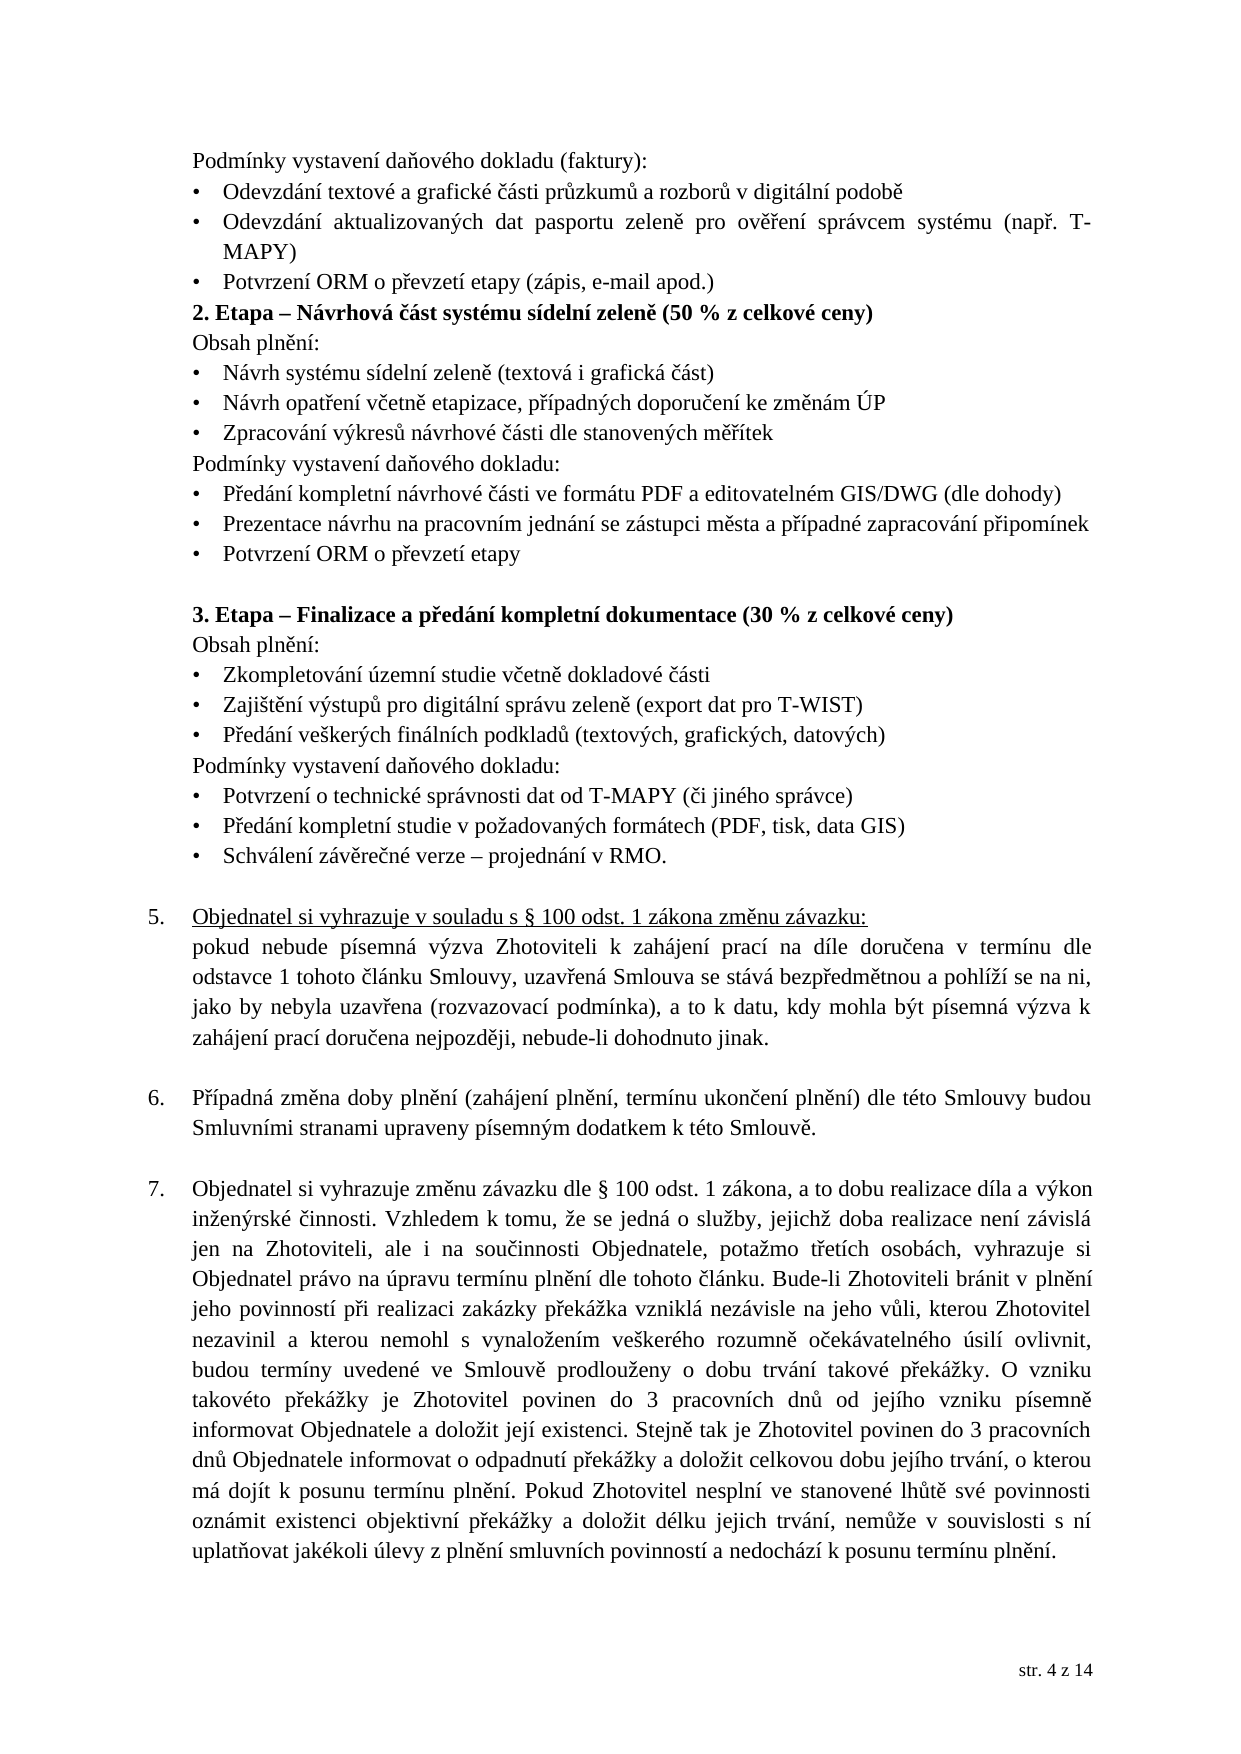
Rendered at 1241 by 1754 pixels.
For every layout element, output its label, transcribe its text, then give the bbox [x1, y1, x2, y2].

list • Potvrzení ORM o převzetí etapy (zápis, e-mail apod.) [192, 268, 1093, 295]
list • Předání kompletní návrhové části ve formátu PDF a editovatelném GIS/DWG (dle dohody) [192, 480, 1093, 506]
list • Zpracování výkresů návrhové části dle stanovených měřítek [192, 419, 1093, 446]
list • Odevzdání aktualizovaných dat pasportu zeleně pro ověření správcem systému (např. T-MAPY) [192, 208, 1093, 264]
list Případná změna doby plnění (zahájení plnění, termínu ukončení plnění) dle této Smlouvy budou Smluvními stranami upraveny písemným dodatkem k této Smlouvě. [148, 1084, 1093, 1141]
list • Potvrzení o technické správnosti dat od T-MAPY (či jiného správce) [192, 782, 1093, 808]
list Podmínky vystavení daňového dokladu: [192, 752, 1093, 778]
list • Odevzdání textové a grafické části průzkumů a rozborů v digitální podobě [192, 178, 1093, 204]
list • Návrh systému sídelní zeleně (textová i grafická část) [192, 359, 1093, 385]
list • Předání veškerých finálních podkladů (textových, grafických, datových) [192, 722, 1093, 748]
list Objednatel si vyhrazuje změnu závazku dle § 100 odst. 1 zákona, a to dobu realizace díla a výkon inženýrské činnosti. Vzhledem k tomu, že se jedná o služby, jejichž doba realizace není závislá jen na Zhotoviteli, ale i na součinnosti Objednatele, potažmo třetích osobách, vyhrazuje si Objednatel právo na úpravu termínu plnění dle tohoto článku. Bude-li Zhotoviteli bránit v plnění jeho povinností při realizaci zakázky překážka vzniklá nezávisle na jeho vůli, kterou Zhotovitel nezavinil a kterou nemohl s vynaložením veškerého rozumně očekávatelného úsilí ovlivnit, budou termíny uvedené ve Smlouvě prodlouženy o dobu trvání takové překážky. O vzniku takovéto překážky je Zhotovitel povinen do 3 pracovních dnů od jejího vzniku písemně informovat Objednatele a doložit její existenci. Stejně tak je Zhotovitel povinen do 3 pracovních dnů Objednatele informovat o odpadnutí překážky a doložit celkovou dobu jejího trvání, o kterou má dojít k posunu termínu plnění. Pokud Zhotovitel nesplní ve stanovené lhůtě své povinnosti oznámit existenci objektivní překážky a doložit délku jejich trvání, nemůže v souvislosti s ní uplatňovat jakékoli úlevy z plnění smluvních povinností a nedochází k posunu termínu plnění. [148, 1175, 1093, 1563]
list Podmínky vystavení daňového dokladu (faktury): [192, 148, 1093, 174]
list • Zajištění výstupů pro digitální správu zeleně (export dat pro T-WIST) [192, 691, 1093, 718]
list • Zkompletování územní studie včetně dokladové části [192, 661, 1093, 687]
list Podmínky vystavení daňového dokladu: [192, 450, 1093, 476]
list • Schválení závěrečné verze – projednání v RMO. [192, 842, 1093, 869]
list 3. Etapa – Finalizace a předání kompletní dokumentace (30 % z celkové ceny) [192, 601, 1093, 627]
list 2. Etapa – Návrhová část systému sídelní zeleně (50 % z celkové ceny) [192, 299, 1093, 325]
list • Návrh opatření včetně etapizace, případných doporučení ke změnám ÚP [192, 389, 1093, 416]
list • Prezentace návrhu na pracovním jednání se zástupci města a případné zapracování připomínek [192, 510, 1093, 536]
list • Potvrzení ORM o převzetí etapy [192, 540, 1093, 567]
list Obsah plnění: [192, 329, 1093, 355]
list • Předání kompletní studie v požadovaných formátech (PDF, tisk, data GIS) [192, 812, 1093, 838]
list Obsah plnění: [192, 631, 1093, 657]
list Objednatel si vyhrazuje v souladu s § 100 odst. 1 zákona změnu závazku: [148, 903, 1093, 929]
list pokud nebude písemná výzva Zhotoviteli k zahájení prací na díle doručena v termínu dle odstavce 1 tohoto článku Smlouvy, uzavřená Smlouva se stává bezpředmětnou a pohlíží se na ni, jako by nebyla uzavřena (rozvazovací podmínka), a to k datu, kdy mohla být písemná výzva k zahájení prací doručena nejpozději, nebude-li dohodnuto jinak. [192, 933, 1093, 1050]
